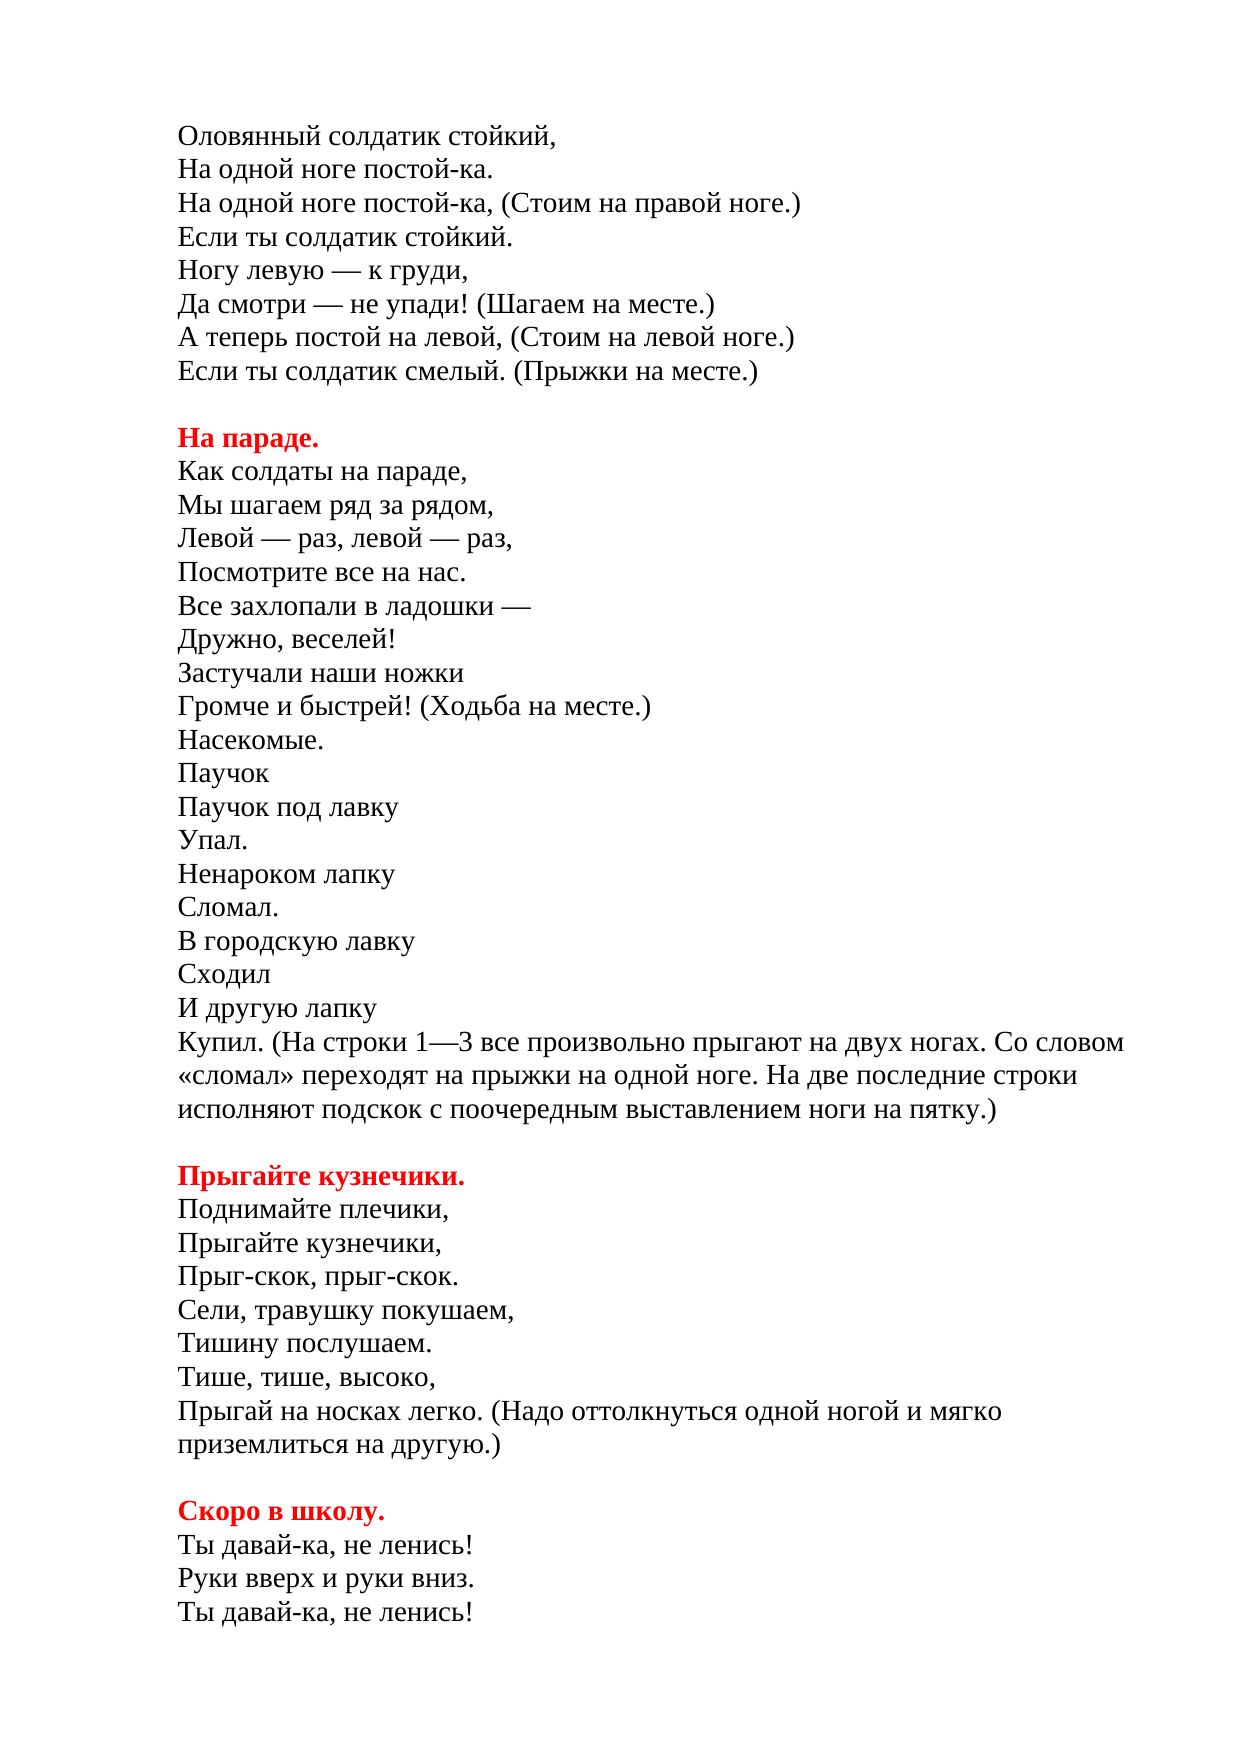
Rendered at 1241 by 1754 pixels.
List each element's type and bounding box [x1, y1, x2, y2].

text [177, 118, 1152, 1627]
